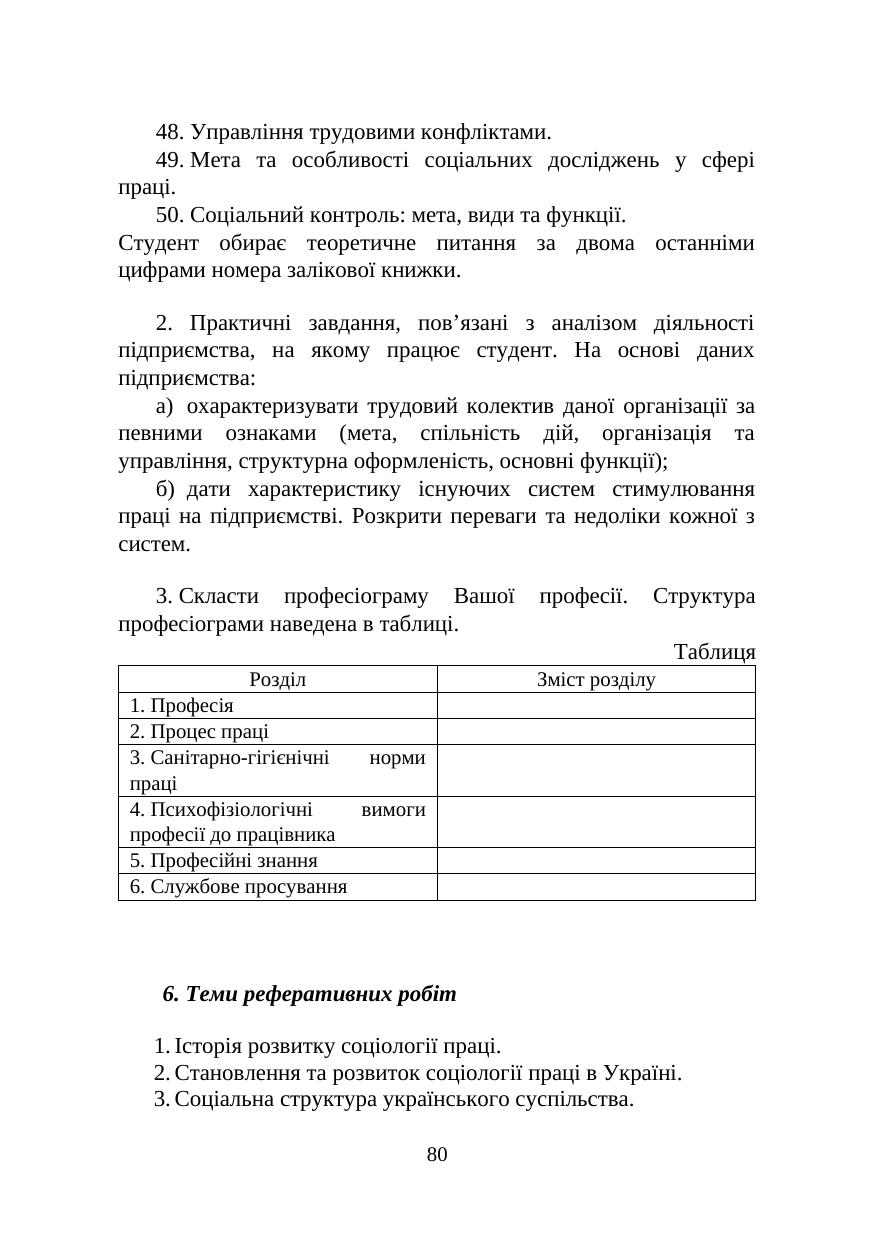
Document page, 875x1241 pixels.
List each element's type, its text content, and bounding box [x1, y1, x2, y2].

text 50. Соціальний контроль: мета, види та функції. [118, 201, 756, 227]
table_cell [438, 745, 755, 796]
text Таблиця [118, 638, 756, 664]
table_cell 3. Санітарно-гігієнічні норми праці [119, 745, 437, 796]
text б) дати характеристику існуючих систем стимулювання праці на підприємстві. Розкрити переваги та недоліки кожної з систем. [118, 474, 756, 556]
text 48. Управління трудовими конфліктами. [118, 118, 756, 144]
text 6. Теми реферативних робіт [118, 980, 756, 1006]
table_cell [438, 719, 755, 744]
table_cell 1. Професія [119, 693, 437, 718]
text 2. Практичні завдання, пов’язані з аналізом діяльності підприємства, на якому працює студент. На основі даних підприємства: [118, 309, 756, 391]
table_cell 5. Професійні знання [119, 848, 437, 873]
table_header Зміст розділу [438, 666, 755, 692]
text а) охарактеризувати трудовий колектив даної організації за певними ознаками (мета, спільність дій, організація та управління, структурна оформленість, основні функції); [118, 392, 756, 473]
table_cell [438, 874, 755, 899]
list Становлення та розвиток соціології праці в Україні. [153, 1059, 756, 1085]
table_cell 4. Психофізіологічні вимоги професії до працівника [119, 797, 437, 847]
table_cell [438, 848, 755, 873]
text 3. Скласти професіограму Вашої професії. Структура професіограми наведена в таблиці. [118, 583, 756, 637]
text Студент обирає теоретичне питання за двома останніми цифрами номера залікової книжки. [118, 228, 756, 282]
table_cell 2. Процес праці [119, 719, 437, 744]
text 49. Мета та особливості соціальних досліджень у сфері праці. [118, 146, 756, 200]
list Соціальна структура українського суспільства. [153, 1085, 756, 1111]
list Історія розвитку соціології праці. [153, 1032, 756, 1059]
table_header Розділ [119, 666, 437, 692]
table_cell 6. Службове просування [119, 874, 437, 899]
table_cell [438, 693, 755, 718]
table_cell [438, 797, 755, 847]
